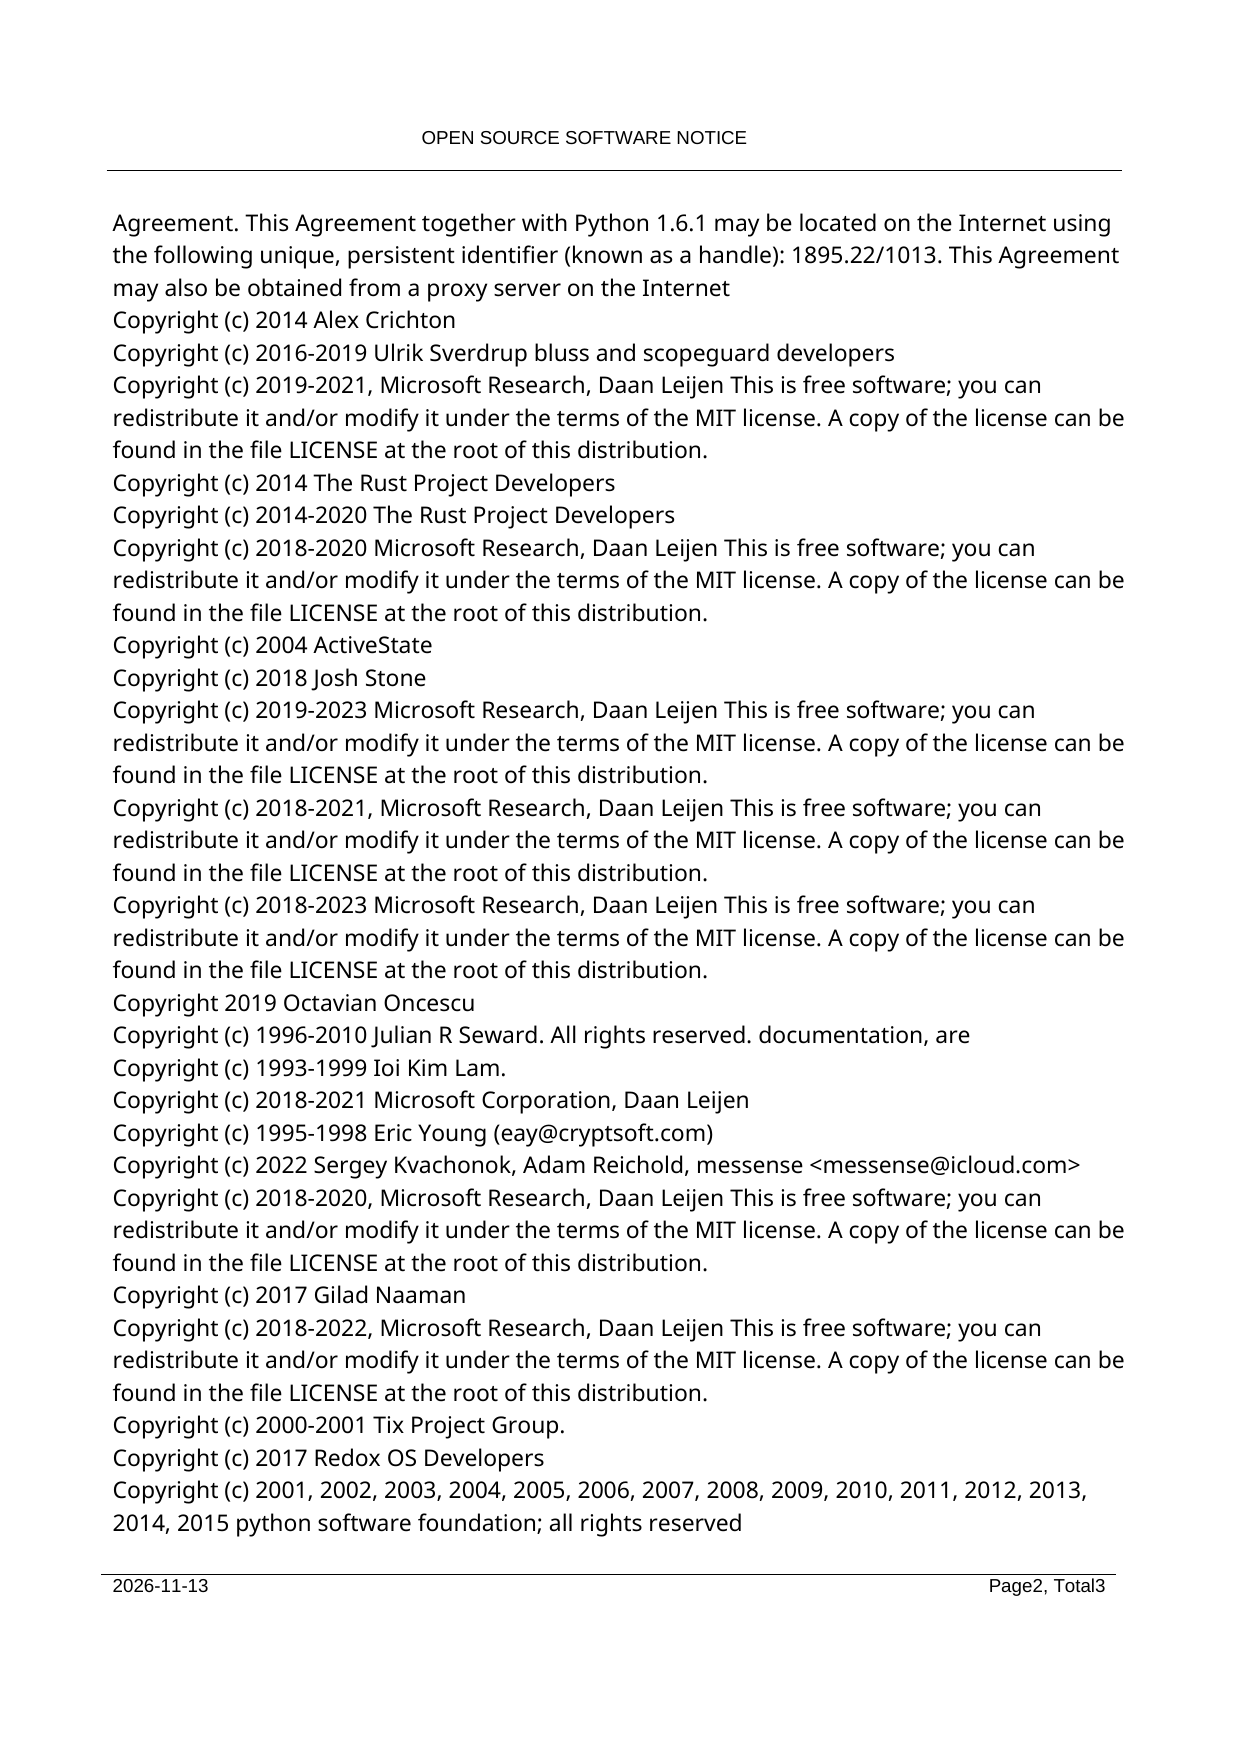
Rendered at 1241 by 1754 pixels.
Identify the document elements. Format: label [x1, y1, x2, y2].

text [112, 206, 1128, 1571]
